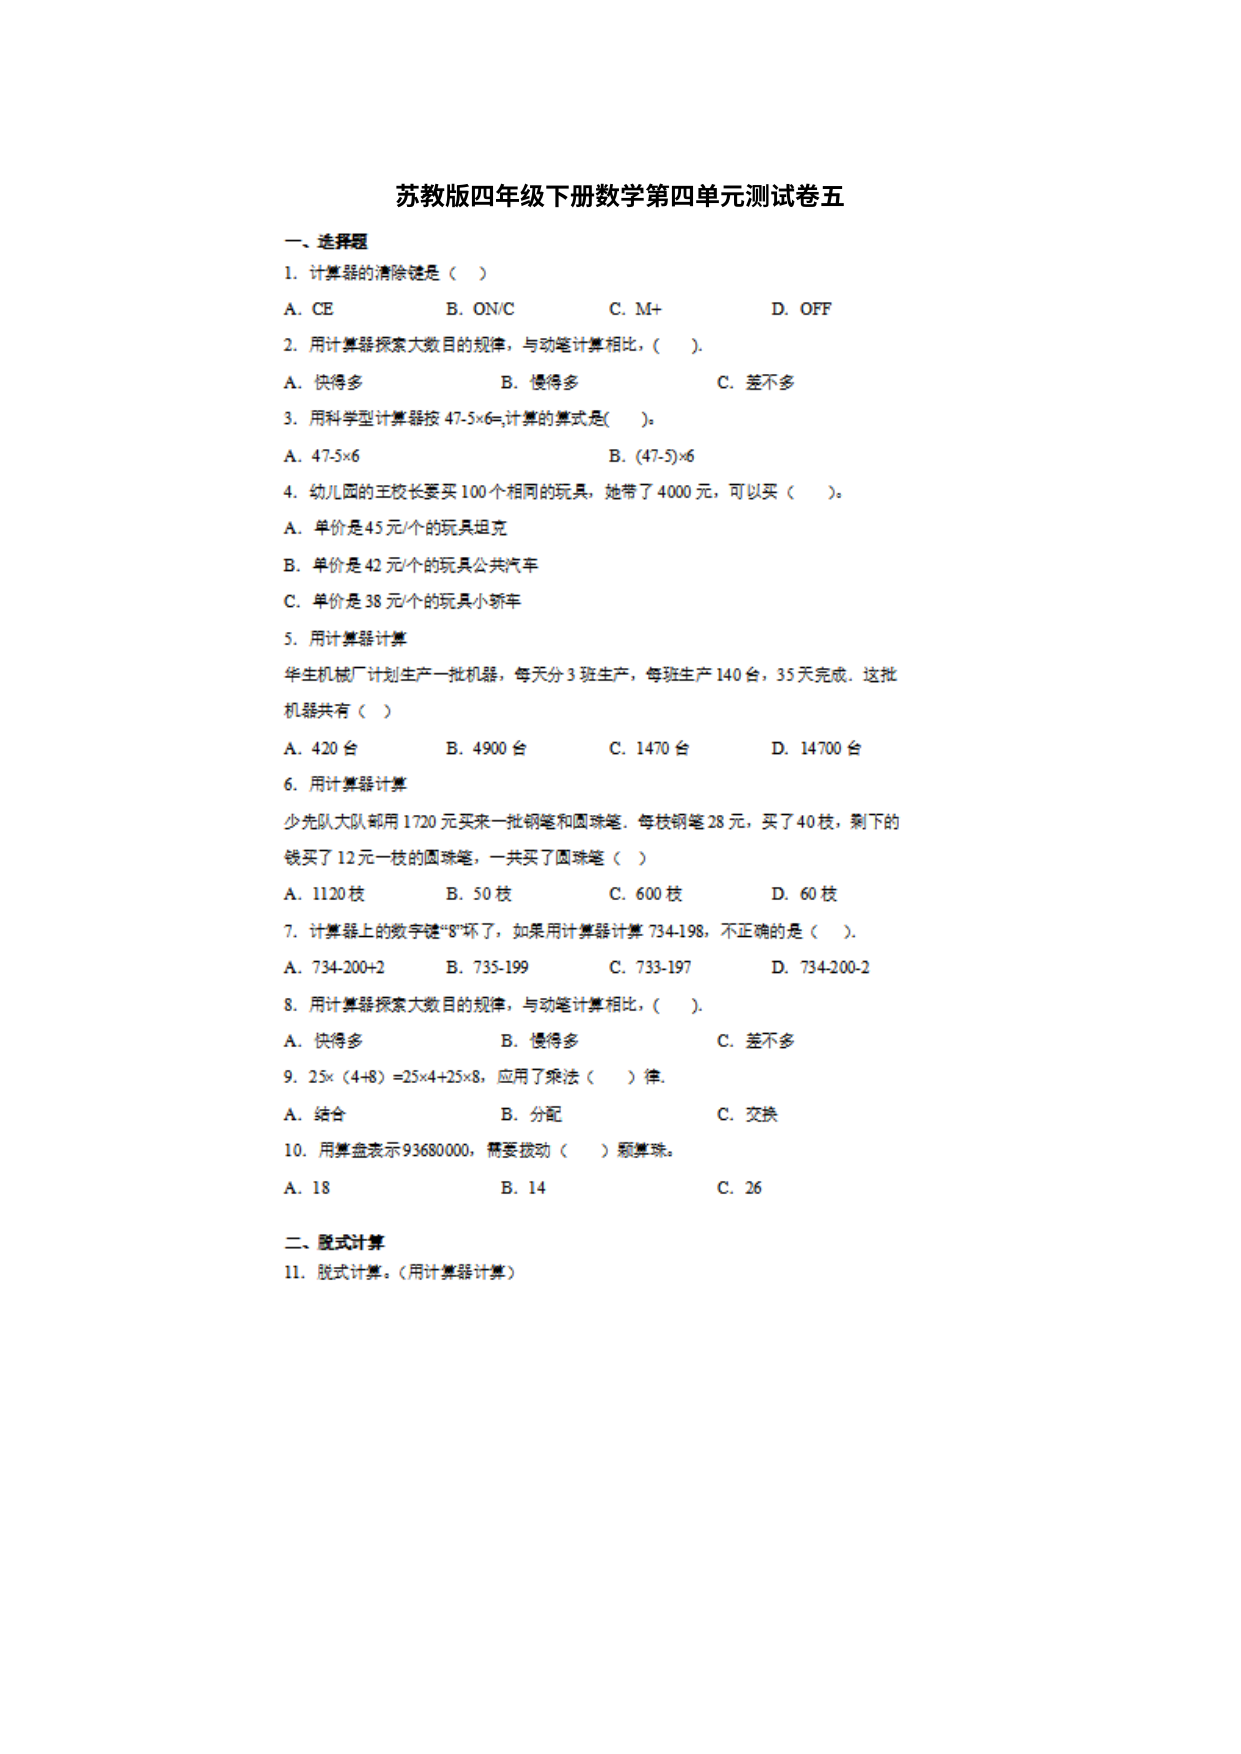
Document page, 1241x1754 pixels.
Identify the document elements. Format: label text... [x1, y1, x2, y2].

text 苏教版四年级下册数学第四单元测试卷五 [187, 162, 1053, 227]
picture [245, 227, 995, 1291]
